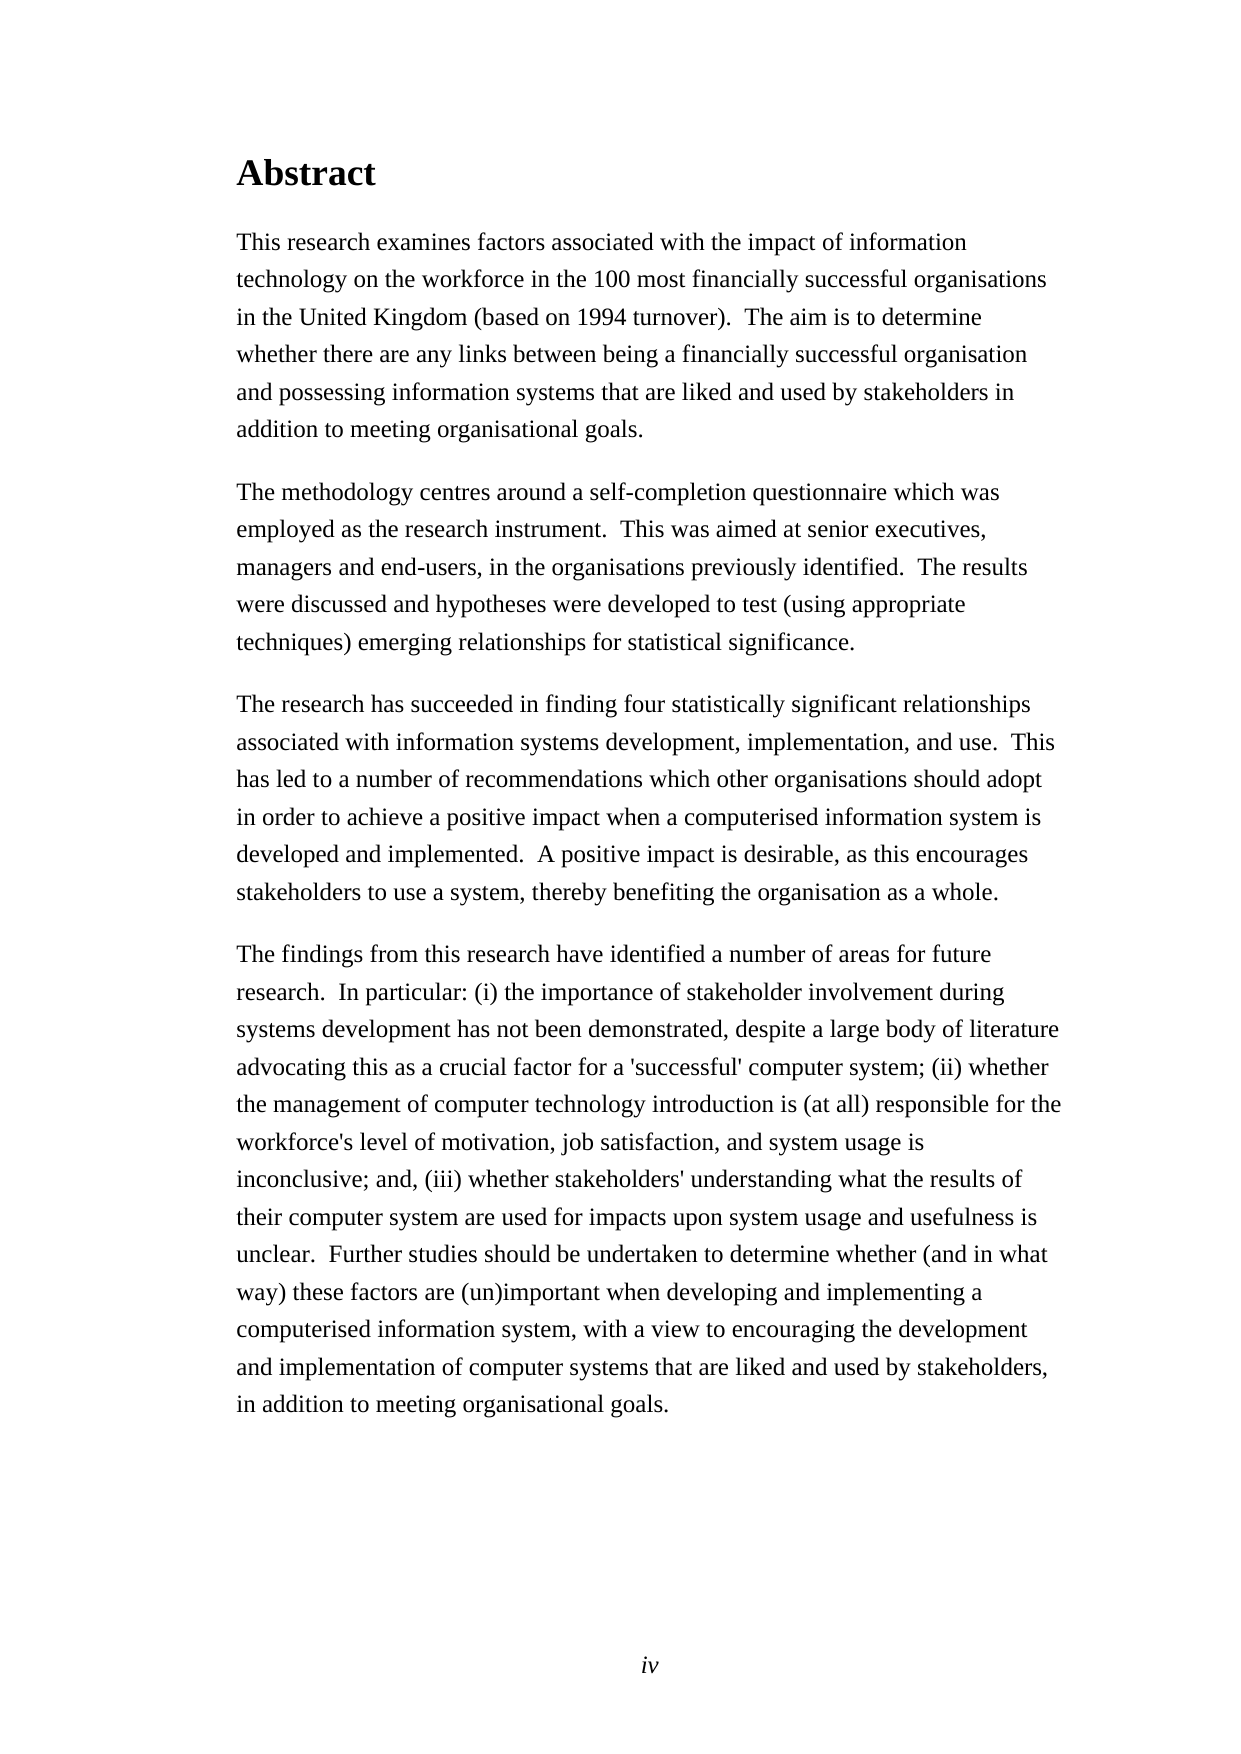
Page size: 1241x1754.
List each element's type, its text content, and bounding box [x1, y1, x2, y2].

text The methodology centres around a self-completion questionnaire which was employed as the research instrument. This was aimed at senior executives, managers and end-users, in the organisations previously identified. The results were discussed and hypotheses were developed to test (using appropriate techniques) emerging relationships for statistical significance. [236, 468, 1063, 656]
text The findings from this research have identified a number of areas for future research. In particular: (i) the importance of stakeholder involvement during systems development has not been demonstrated, despite a large body of literature advocating this as a crucial factor for a 'successful' computer system; (ii) whether the management of computer technology introduction is (at all) responsible for the workforce's level of motivation, job satisfaction, and system usage is inconclusive; and, (iii) whether stakeholders' understanding what the results of their computer system are used for impacts upon system usage and usefulness is unclear. Further studies should be undertaken to determine whether (and in what way) these factors are (un)important when developing and implementing a computerised information system, with a view to encouraging the development and implementation of computer systems that are liked and used by stakeholders, in addition to meeting organisational goals. [236, 931, 1063, 1418]
text This research examines factors associated with the impact of information technology on the workforce in the 100 most financially successful organisations in the United Kingdom (based on 1994 turnover). The aim is to determine whether there are any links between being a financially successful organisation and possessing information systems that are liked and used by stakeholders in addition to meeting organisational goals. [236, 218, 1063, 443]
text The research has succeeded in finding four statistically significant relationships associated with information systems development, implementation, and use. This has led to a number of recommendations which other organisations should adopt in order to achieve a positive impact when a computerised information system is developed and implemented. A positive impact is desirable, as this encourages stakeholders to use a system, thereby benefiting the organisation as a whole. [236, 681, 1063, 906]
subtitle Abstract [236, 150, 1063, 193]
